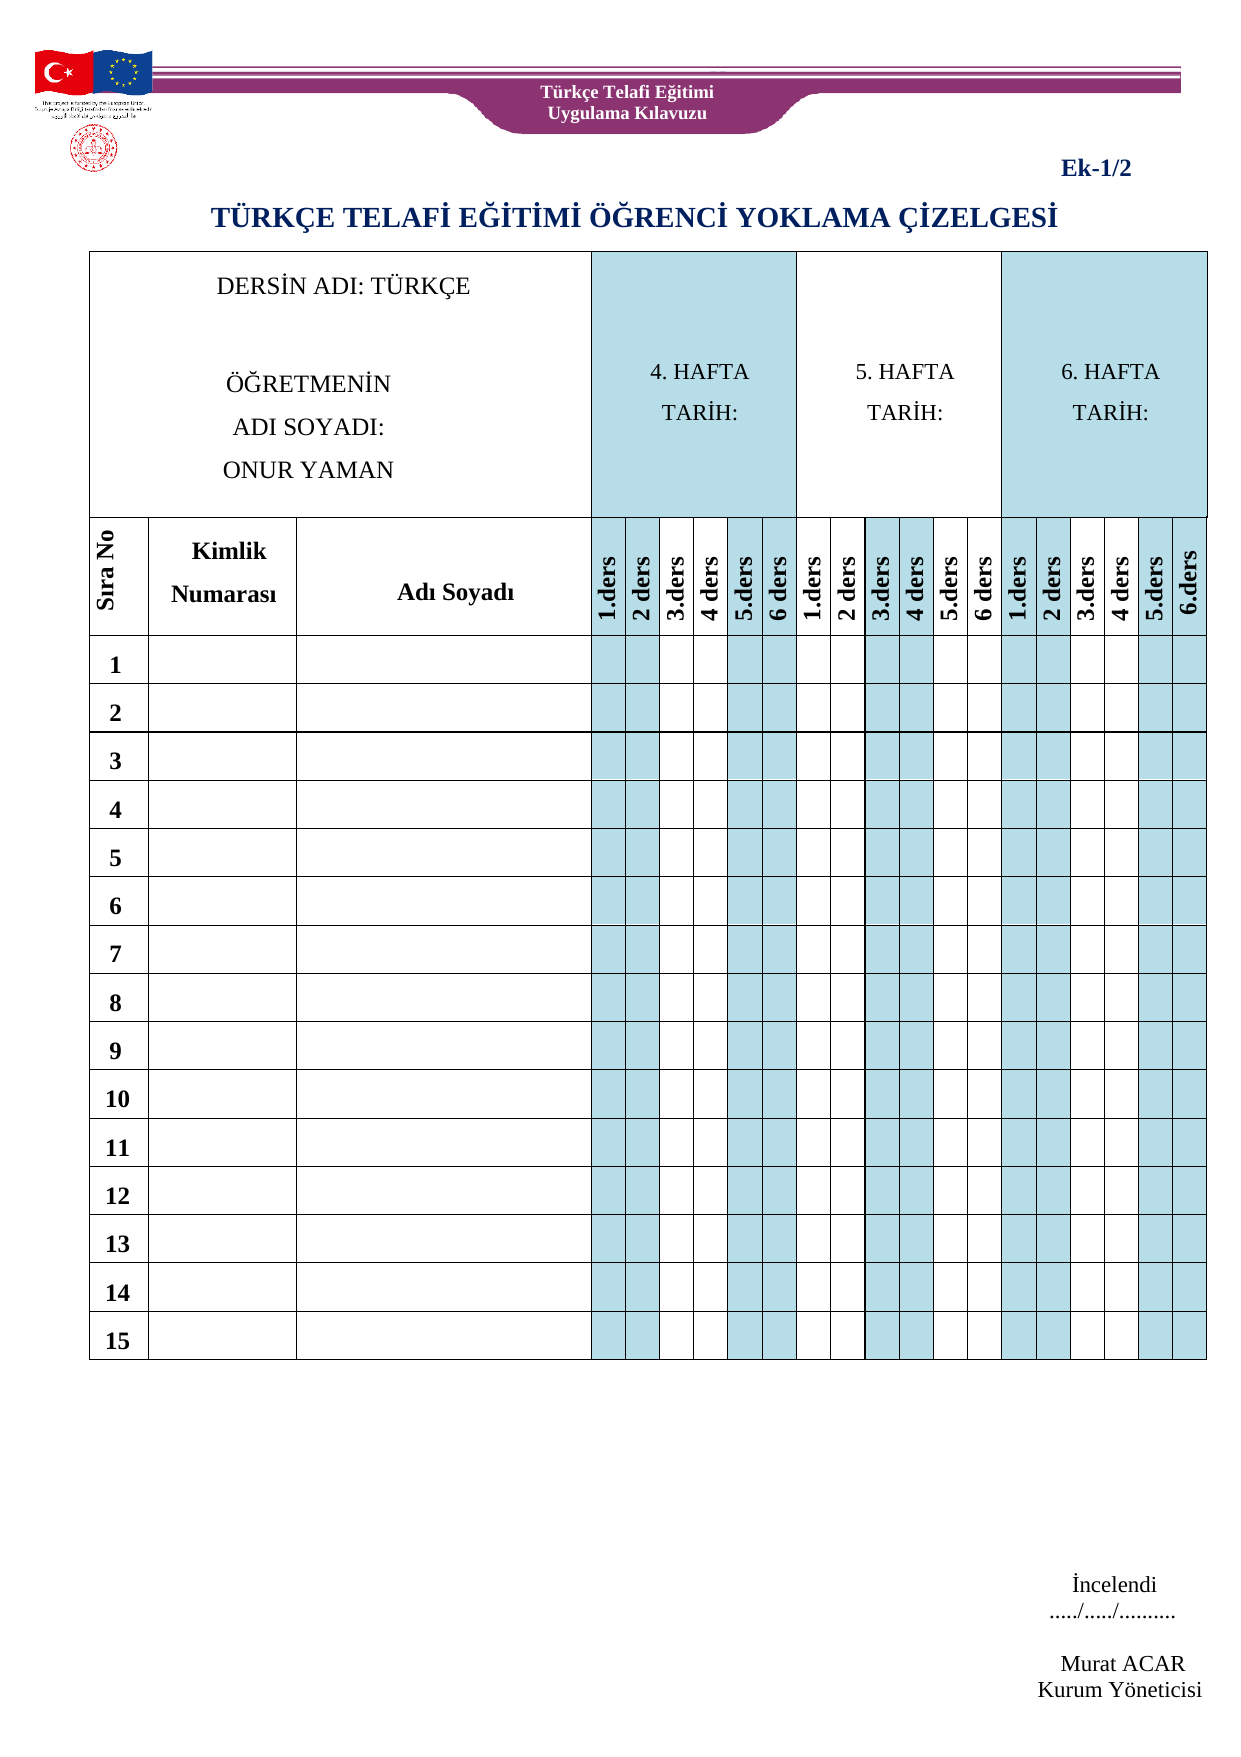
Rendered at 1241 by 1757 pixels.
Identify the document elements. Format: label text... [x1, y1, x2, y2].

table_cell [866, 926, 899, 973]
table_cell 15 [90, 1312, 148, 1359]
table_cell [763, 1070, 796, 1118]
table_cell [1139, 926, 1172, 973]
table_cell [1071, 877, 1104, 924]
table_cell [1071, 684, 1104, 731]
table_cell [934, 1119, 967, 1166]
table_cell [763, 1167, 796, 1214]
table_cell [694, 829, 727, 876]
table_cell [866, 1312, 899, 1359]
table_cell 2 ders [1037, 518, 1070, 635]
table_cell [694, 1312, 727, 1359]
table_cell [1105, 877, 1138, 924]
table_cell [1173, 684, 1206, 731]
table_cell [728, 1215, 762, 1262]
table_cell [797, 877, 830, 924]
table_cell [831, 926, 864, 973]
table_cell [1037, 829, 1070, 876]
table_cell [1105, 829, 1138, 876]
table_cell [797, 1167, 830, 1214]
table_cell [1105, 974, 1138, 1021]
table_cell [831, 733, 864, 779]
table_cell 4 ders [694, 518, 727, 635]
table_cell [297, 1070, 591, 1118]
table_cell [694, 1263, 727, 1311]
table_cell [866, 974, 899, 1021]
table_cell [1002, 926, 1036, 973]
table_cell [297, 1215, 591, 1262]
table_cell Kimlik Numarası [149, 518, 296, 635]
table_cell [592, 684, 625, 731]
table_cell [934, 877, 967, 924]
table_cell [797, 1263, 830, 1311]
table_cell [592, 781, 625, 828]
table_cell [728, 1167, 762, 1214]
table_cell [1002, 1119, 1036, 1166]
table_cell [1002, 877, 1036, 924]
table_cell 13 [90, 1215, 148, 1262]
table_cell [1139, 877, 1172, 924]
table_cell [660, 781, 693, 828]
table_cell [1002, 781, 1036, 828]
table_cell 3.ders [866, 518, 899, 635]
table_cell [831, 1312, 864, 1359]
table_cell [694, 1215, 727, 1262]
table_cell 3.ders [1071, 518, 1104, 635]
table_cell [626, 974, 659, 1021]
table_cell [797, 974, 830, 1021]
table_cell [866, 1263, 899, 1311]
table_cell [149, 926, 296, 973]
table_cell [592, 1022, 625, 1069]
table_cell [149, 684, 296, 731]
table_cell [626, 733, 659, 779]
table_cell [1037, 733, 1070, 779]
text TÜRKÇE TELAFİ EĞİTİMİ ÖĞRENCİ YOKLAMA ÇİZELGESİ [153, 201, 1116, 234]
table_cell [694, 877, 727, 924]
table_cell [934, 781, 967, 828]
table_cell [1105, 1215, 1138, 1262]
table_cell [728, 926, 762, 973]
table_cell [934, 1070, 967, 1118]
table_cell [1173, 1263, 1206, 1311]
table_cell [626, 1312, 659, 1359]
table_cell [1139, 829, 1172, 876]
table_cell [1071, 636, 1104, 683]
table_cell [1071, 974, 1104, 1021]
table_cell 12 [90, 1167, 148, 1214]
table_cell 1.ders [592, 518, 625, 635]
table_cell [1139, 1070, 1172, 1118]
table_cell [797, 1312, 830, 1359]
table_cell [1105, 781, 1138, 828]
table_cell [660, 1215, 693, 1262]
table_cell [968, 1167, 1001, 1214]
table_cell [1071, 1022, 1104, 1069]
table_cell [660, 684, 693, 731]
table_cell [797, 781, 830, 828]
table_cell [728, 1119, 762, 1166]
table_cell [1037, 1119, 1070, 1166]
table_cell [626, 1070, 659, 1118]
table_cell [728, 974, 762, 1021]
table_cell [1173, 1312, 1206, 1359]
table_cell [763, 1263, 796, 1311]
table_cell [797, 1215, 830, 1262]
table_cell [900, 926, 933, 973]
table_cell [1105, 1070, 1138, 1118]
table_cell 6 ders [763, 518, 796, 635]
table_cell [592, 1119, 625, 1166]
table_cell [297, 733, 591, 779]
table_cell [968, 1312, 1001, 1359]
table_cell [626, 1119, 659, 1166]
table_cell [149, 1022, 296, 1069]
table_cell [1071, 1119, 1104, 1166]
table_cell 10 [90, 1070, 148, 1118]
table_cell [1037, 1263, 1070, 1311]
table_cell [1002, 1167, 1036, 1214]
table_cell [592, 636, 625, 683]
table_cell [866, 1215, 899, 1262]
table_cell [1139, 1022, 1172, 1069]
table_cell [728, 733, 762, 779]
table_cell [149, 1167, 296, 1214]
table_cell 7 [90, 926, 148, 973]
table_cell [797, 1070, 830, 1118]
table_cell [763, 733, 796, 779]
table_cell [660, 829, 693, 876]
table_cell [728, 1312, 762, 1359]
table_cell [1037, 926, 1070, 973]
table_cell 5.ders [934, 518, 967, 635]
table_cell [694, 684, 727, 731]
table_cell [934, 733, 967, 779]
table_cell [831, 1167, 864, 1214]
picture [27, 47, 1181, 181]
table_cell [1002, 636, 1036, 683]
table_cell 3 [90, 733, 148, 779]
table_cell [900, 974, 933, 1021]
table_cell [297, 1022, 591, 1069]
table_cell [149, 829, 296, 876]
table_cell [797, 684, 830, 731]
table_cell [694, 733, 727, 779]
table_cell [149, 1070, 296, 1118]
table_cell [694, 781, 727, 828]
table_cell 1.ders [1002, 518, 1036, 635]
table_cell [626, 1167, 659, 1214]
table_cell [1105, 926, 1138, 973]
table_cell [1105, 1312, 1138, 1359]
table_cell [592, 1312, 625, 1359]
table_cell [1002, 1312, 1036, 1359]
table_header 5. HAFTA TARİH: [797, 252, 1001, 517]
table_cell [1037, 781, 1070, 828]
table_cell [626, 1215, 659, 1262]
table_cell [831, 877, 864, 924]
table_cell [1002, 684, 1036, 731]
table_cell [149, 733, 296, 779]
table_cell [592, 1263, 625, 1311]
table_cell [149, 1215, 296, 1262]
table_cell 5.ders [1139, 518, 1172, 635]
table_cell [900, 1119, 933, 1166]
table_cell [968, 926, 1001, 973]
table_cell [968, 1070, 1001, 1118]
table_cell [1105, 1022, 1138, 1069]
table_cell [866, 1070, 899, 1118]
table_cell [592, 877, 625, 924]
table_cell [626, 829, 659, 876]
table_cell [968, 829, 1001, 876]
table_cell [728, 877, 762, 924]
table_cell [626, 926, 659, 973]
table_cell [763, 926, 796, 973]
table_cell [297, 636, 591, 683]
table_cell [763, 684, 796, 731]
table_cell [934, 636, 967, 683]
table_cell 2 ders [831, 518, 864, 635]
table_cell [1037, 636, 1070, 683]
table_cell [968, 684, 1001, 731]
table_cell [866, 1119, 899, 1166]
table_cell [797, 829, 830, 876]
table_cell [728, 1022, 762, 1069]
table_cell [1173, 1167, 1206, 1214]
table_cell [1105, 1263, 1138, 1311]
table_cell [968, 1119, 1001, 1166]
table_cell [797, 636, 830, 683]
table_cell [694, 974, 727, 1021]
table_cell [1002, 974, 1036, 1021]
table_cell [1071, 1263, 1104, 1311]
table_cell 6.ders [1173, 518, 1206, 635]
table_cell [1002, 829, 1036, 876]
table_cell [1139, 781, 1172, 828]
table_cell 3.ders [660, 518, 693, 635]
table_cell [1105, 684, 1138, 731]
table_cell [900, 684, 933, 731]
table_cell [1173, 1022, 1206, 1069]
table_cell [694, 636, 727, 683]
table_cell [866, 1167, 899, 1214]
table_cell [900, 1167, 933, 1214]
table_cell [297, 1263, 591, 1311]
table_cell 2 ders [626, 518, 659, 635]
table_cell [831, 1119, 864, 1166]
table_cell [934, 926, 967, 973]
table_cell [968, 1263, 1001, 1311]
table_cell [866, 636, 899, 683]
table_cell [934, 1167, 967, 1214]
table_cell [728, 684, 762, 731]
table_cell [626, 636, 659, 683]
table_cell [1105, 1119, 1138, 1166]
table_cell [694, 1119, 727, 1166]
table_cell [592, 926, 625, 973]
table_cell [968, 781, 1001, 828]
table_cell [626, 877, 659, 924]
table_cell [1139, 684, 1172, 731]
table_cell [1071, 1215, 1104, 1262]
table_cell [592, 1167, 625, 1214]
table_cell [1173, 781, 1206, 828]
table_cell [149, 974, 296, 1021]
table_cell [694, 1167, 727, 1214]
table_cell [1139, 636, 1172, 683]
table_cell [149, 636, 296, 683]
table_cell [900, 1312, 933, 1359]
table_cell 6 ders [968, 518, 1001, 635]
table_cell [934, 1022, 967, 1069]
table_cell [1139, 974, 1172, 1021]
table_cell [934, 1263, 967, 1311]
table_cell [297, 829, 591, 876]
table_cell [1071, 1070, 1104, 1118]
table_cell [900, 1215, 933, 1262]
table_cell [592, 733, 625, 779]
table_cell [831, 829, 864, 876]
table_cell [1105, 636, 1138, 683]
table_cell [592, 1070, 625, 1118]
table_cell 2 [90, 684, 148, 731]
table_cell 4 ders [900, 518, 933, 635]
table_cell [968, 974, 1001, 1021]
table_cell [1139, 1167, 1172, 1214]
table_cell [866, 1022, 899, 1069]
table_cell [968, 1215, 1001, 1262]
table_cell [728, 1070, 762, 1118]
table_cell [1139, 1119, 1172, 1166]
table_cell [1139, 1263, 1172, 1311]
table_cell [1037, 877, 1070, 924]
table_cell [1173, 877, 1206, 924]
table_cell [1139, 733, 1172, 779]
table_cell 4 ders [1105, 518, 1138, 635]
table_cell [763, 1119, 796, 1166]
table_cell Sıra No [90, 518, 148, 635]
table_cell [1071, 733, 1104, 779]
table_cell [900, 781, 933, 828]
table_cell [660, 877, 693, 924]
table_cell [797, 1022, 830, 1069]
table_cell [728, 829, 762, 876]
table_cell [660, 1022, 693, 1069]
table_cell [660, 1167, 693, 1214]
table_cell [866, 733, 899, 779]
table_cell [831, 1022, 864, 1069]
table_cell [900, 733, 933, 779]
table_cell [1139, 1312, 1172, 1359]
table_cell [1173, 1215, 1206, 1262]
table_cell 5 [90, 829, 148, 876]
table_cell [1071, 829, 1104, 876]
table_cell [297, 974, 591, 1021]
table_header 4. HAFTA TARİH: [592, 252, 796, 517]
table_cell [592, 1215, 625, 1262]
table_cell [1173, 1070, 1206, 1118]
table_cell 6 [90, 877, 148, 924]
table_cell [297, 684, 591, 731]
table_cell [866, 684, 899, 731]
table_cell [660, 1312, 693, 1359]
table_cell [660, 1119, 693, 1166]
table_cell 9 [90, 1022, 148, 1069]
table_cell [149, 877, 296, 924]
table_cell [660, 733, 693, 779]
table_cell [297, 1119, 591, 1166]
table_cell [1037, 974, 1070, 1021]
table_cell [763, 974, 796, 1021]
table_cell [831, 636, 864, 683]
table_cell [297, 926, 591, 973]
table_cell [866, 829, 899, 876]
table_header 6. HAFTA TARİH: [1002, 252, 1207, 517]
table_cell [797, 926, 830, 973]
table_cell [763, 636, 796, 683]
table_cell [1002, 1215, 1036, 1262]
table_cell [1173, 974, 1206, 1021]
table_cell [831, 684, 864, 731]
table_cell [934, 1215, 967, 1262]
table_cell [1173, 926, 1206, 973]
table_cell [1037, 1312, 1070, 1359]
table_cell [1002, 733, 1036, 779]
table_cell [1173, 636, 1206, 683]
table_cell [626, 1263, 659, 1311]
table_cell [149, 1312, 296, 1359]
table_cell [626, 684, 659, 731]
table_cell [728, 636, 762, 683]
table_cell [797, 1119, 830, 1166]
table_cell [694, 926, 727, 973]
table_cell 8 [90, 974, 148, 1021]
table_cell [1139, 1215, 1172, 1262]
table_cell [763, 877, 796, 924]
table_cell 11 [90, 1119, 148, 1166]
table_cell [1173, 733, 1206, 779]
table_cell [968, 877, 1001, 924]
table_cell [763, 1215, 796, 1262]
table_cell [660, 926, 693, 973]
table_cell [1071, 1312, 1104, 1359]
table_cell [831, 974, 864, 1021]
table_header DERSİN ADI: TÜRKÇE ÖĞRETMENİN ADI SOYADI: ONUR YAMAN [90, 252, 591, 517]
table_cell [592, 974, 625, 1021]
table_cell [694, 1022, 727, 1069]
table_cell 4 [90, 781, 148, 828]
table_cell [149, 1263, 296, 1311]
table_cell [1037, 1070, 1070, 1118]
table_cell [900, 877, 933, 924]
table_cell [297, 781, 591, 828]
table_cell [626, 781, 659, 828]
table_cell [968, 733, 1001, 779]
table_cell [934, 974, 967, 1021]
table_cell [1071, 1167, 1104, 1214]
table_cell [660, 1263, 693, 1311]
table_cell [831, 1070, 864, 1118]
table_cell 5.ders [728, 518, 762, 635]
table_cell [1173, 1119, 1206, 1166]
table_cell [728, 1263, 762, 1311]
table_cell [831, 1263, 864, 1311]
table_cell [1105, 1167, 1138, 1214]
table_cell [866, 877, 899, 924]
table_cell [592, 829, 625, 876]
table_cell [1173, 829, 1206, 876]
table_cell [831, 781, 864, 828]
table_cell [900, 1070, 933, 1118]
table_cell [900, 1022, 933, 1069]
table_cell [900, 829, 933, 876]
table_cell [297, 1167, 591, 1214]
table_cell 1.ders [797, 518, 830, 635]
table_cell [728, 781, 762, 828]
table_cell [1071, 781, 1104, 828]
table_cell [1002, 1022, 1036, 1069]
table_cell [900, 636, 933, 683]
table_cell [694, 1070, 727, 1118]
table_cell [1037, 1215, 1070, 1262]
table_cell [1105, 733, 1138, 779]
table_cell [968, 636, 1001, 683]
table_cell [1002, 1263, 1036, 1311]
table_cell [934, 684, 967, 731]
table_cell [763, 829, 796, 876]
table_cell Adı Soyadı [297, 518, 591, 635]
table_cell [763, 781, 796, 828]
table_cell [626, 1022, 659, 1069]
table_cell [900, 1263, 933, 1311]
table_cell [934, 1312, 967, 1359]
table_cell [149, 1119, 296, 1166]
table_cell [763, 1022, 796, 1069]
table_cell [831, 1215, 864, 1262]
table_cell 14 [90, 1263, 148, 1311]
table_cell [660, 974, 693, 1021]
table_cell [149, 781, 296, 828]
table_cell [763, 1312, 796, 1359]
table_cell [797, 733, 830, 779]
table_cell [1002, 1070, 1036, 1118]
table_cell [934, 829, 967, 876]
table_cell [1037, 1167, 1070, 1214]
table_cell 1 [90, 636, 148, 683]
table_cell [1071, 926, 1104, 973]
table_cell [968, 1022, 1001, 1069]
table_cell [660, 1070, 693, 1118]
table_cell [660, 636, 693, 683]
table_cell [297, 1312, 591, 1359]
table_cell [866, 781, 899, 828]
table_cell [297, 877, 591, 924]
table_cell [1037, 1022, 1070, 1069]
table_cell [1037, 684, 1070, 731]
